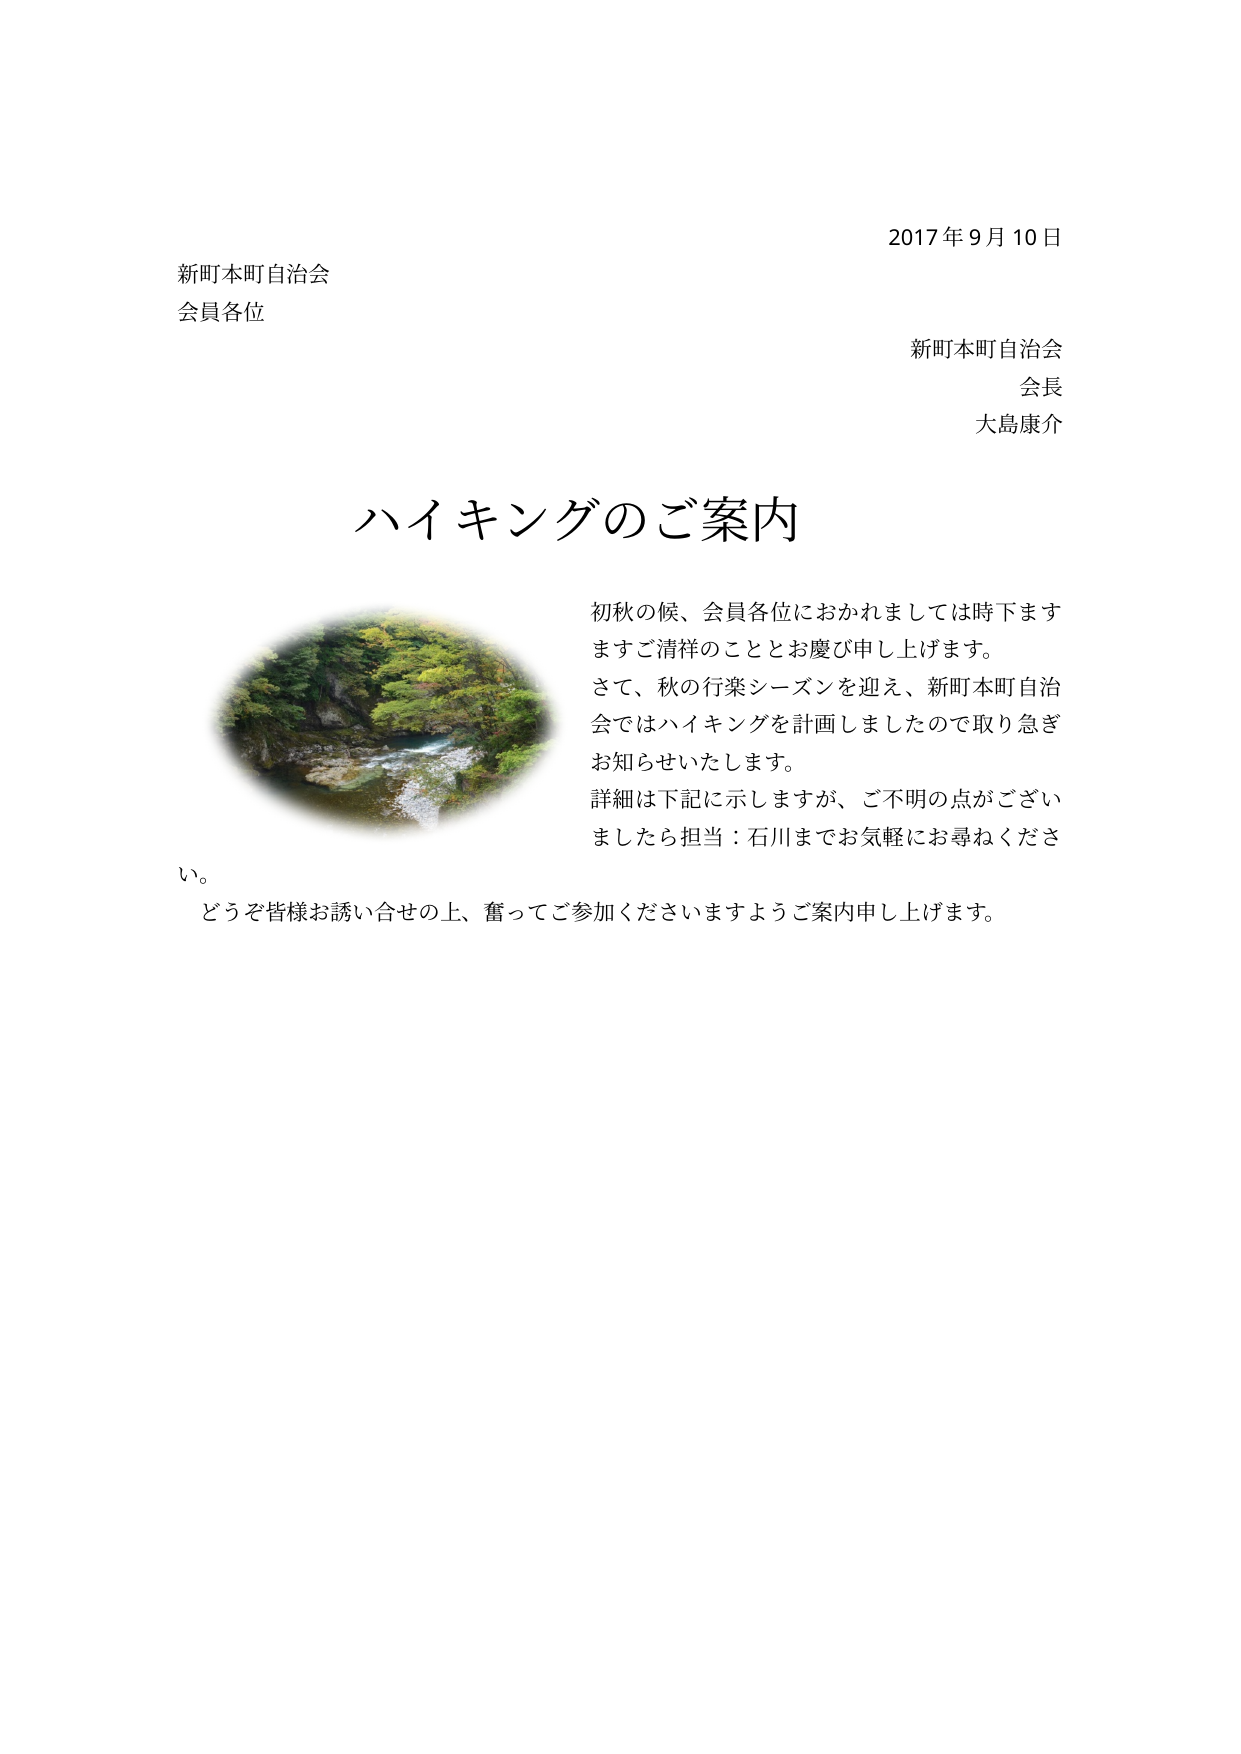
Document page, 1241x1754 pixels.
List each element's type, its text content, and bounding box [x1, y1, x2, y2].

text どうぞ皆様お誘い合せの上、奮ってご参加くださいますようご案内申し上げます。 [177, 892, 1063, 929]
text 新町本町自治会 [177, 254, 1063, 292]
text 2017年9月10日 [177, 217, 1063, 254]
text 大島康介 [177, 404, 1063, 442]
text 会長 [177, 367, 1063, 404]
picture [233, 630, 537, 815]
text 初秋の候、会員各位におかれましては時下ますますご清祥のこととお慶び申し上げます。 [177, 592, 1063, 667]
text さて、秋の行楽シーズンを迎え、新町本町自治会ではハイキングを計画しましたので取り急ぎお知らせいたします。 詳細は下記に示しますが、ご不明の点がございましたら担当：石川までお気軽にお尋ねください。 [177, 667, 1063, 892]
text 会員各位 [177, 292, 1063, 329]
text ハイキングのご案内 [177, 479, 976, 554]
text 新町本町自治会 [177, 329, 1063, 367]
